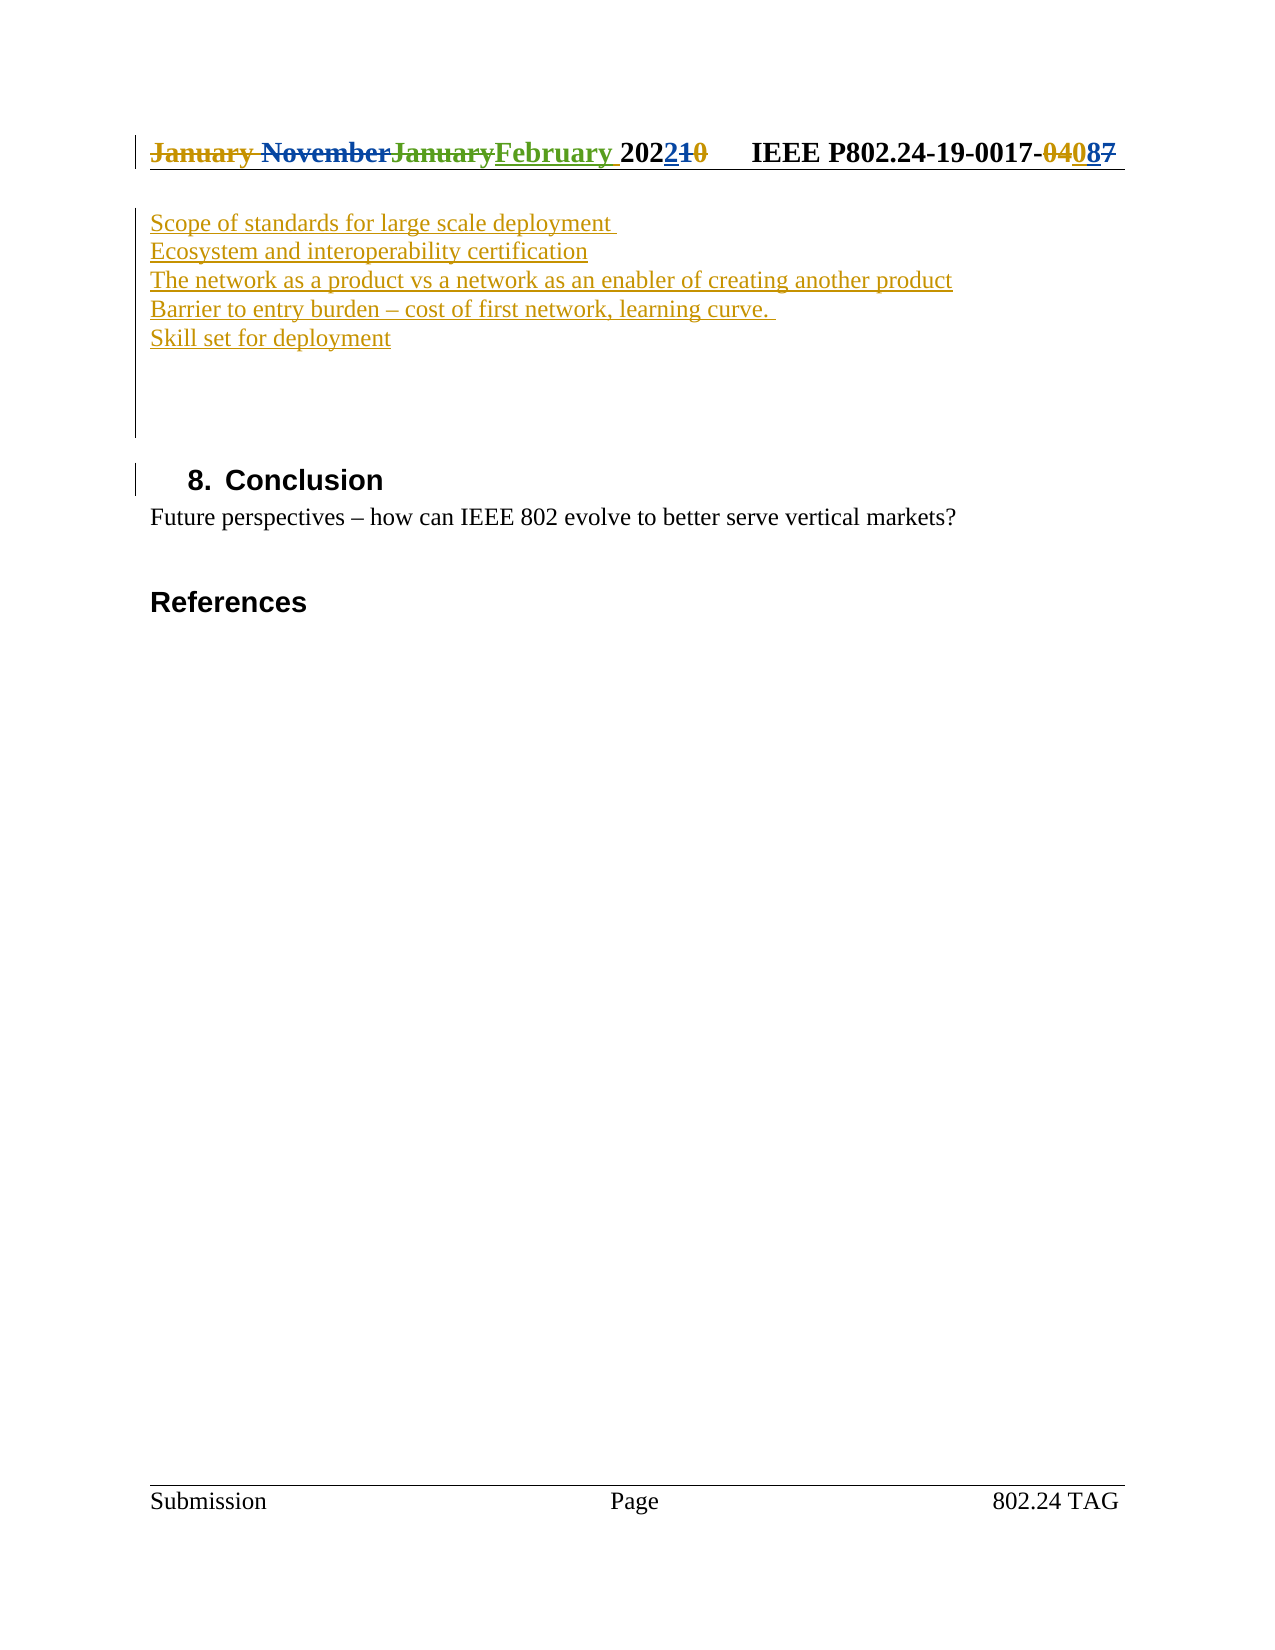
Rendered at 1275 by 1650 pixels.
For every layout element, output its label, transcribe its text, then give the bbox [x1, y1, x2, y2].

subtitle Conclusion [187, 463, 1125, 496]
subtitle References [150, 585, 1125, 618]
text Future perspectives – how can IEEE 802 evolve to better serve vertical markets? [150, 502, 1125, 531]
